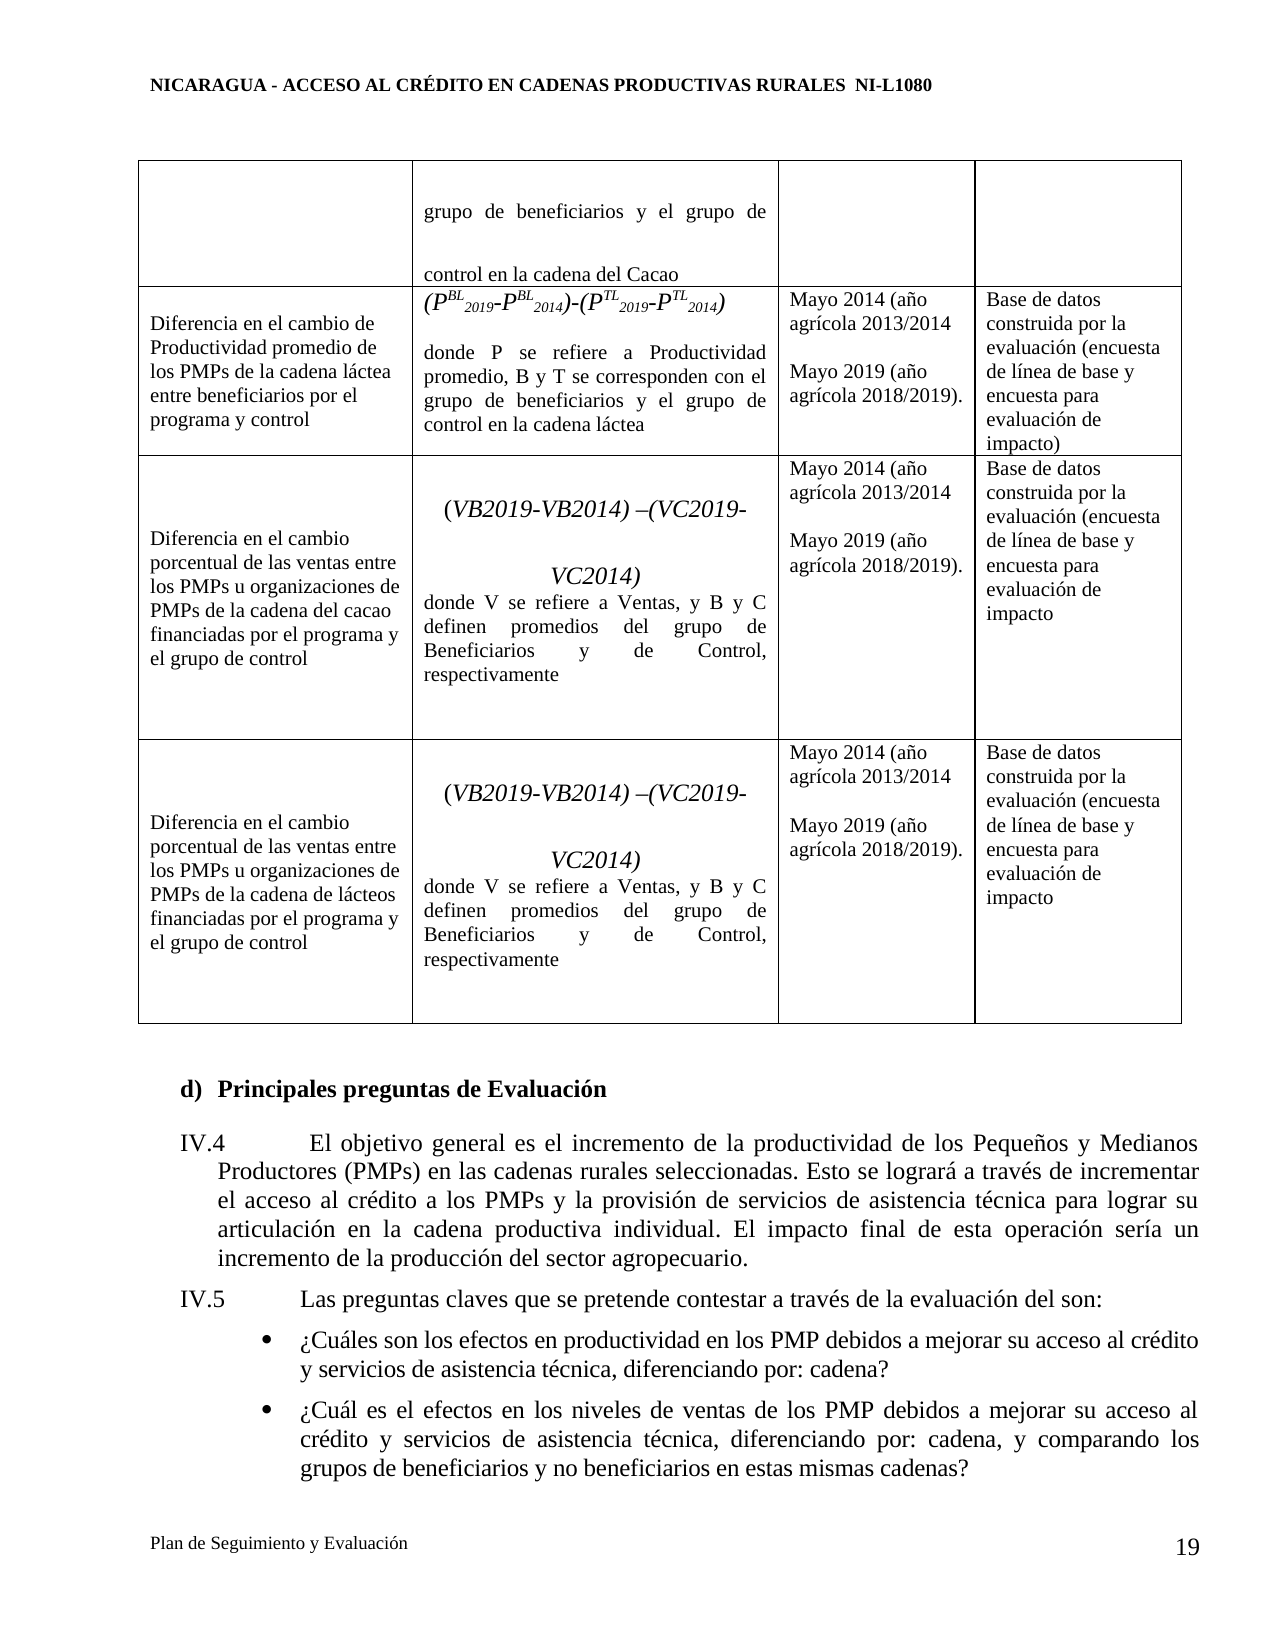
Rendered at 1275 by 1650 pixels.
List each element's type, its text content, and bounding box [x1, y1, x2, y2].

table_cell Mayo 2014 (año agrícola 2013/2014 Mayo 2019 (año agrícola 2018/2019). [779, 456, 974, 739]
table_cell Base de datos construida por la evaluación (encuesta de línea de base y encuesta para evaluación de impacto) [976, 287, 1181, 455]
subtitle Principales preguntas de Evaluación [180, 1074, 1200, 1103]
table_cell Base de datos construida por la evaluación (encuesta de línea de base y encuesta para evaluación de impacto [976, 740, 1181, 1023]
table_cell (VB2019-VB2014) –(VC2019-VC2014) donde V se refiere a Ventas, y B y C definen promedios del grupo de Beneficiarios y de Control, respectivamente [413, 740, 778, 1023]
text El objetivo general es el incremento de la productividad de los Pequeños y Medianos Productores (PMPs) en las cadenas rurales seleccionadas. Esto se logrará a través de incrementar el acceso al crédito a los PMPs y la provisión de servicios de asistencia técnica para lograr su articulación en la cadena productiva individual. El impacto final de esta operación sería un incremento de la producción del sector agropecuario. [180, 1128, 1200, 1271]
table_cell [779, 161, 974, 286]
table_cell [976, 161, 1181, 286]
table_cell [139, 161, 412, 286]
table_cell (VB2019-VB2014) –(VC2019-VC2014) donde V se refiere a Ventas, y B y C definen promedios del grupo de Beneficiarios y de Control, respectivamente [413, 456, 778, 739]
table_cell Mayo 2014 (año agrícola 2013/2014 Mayo 2019 (año agrícola 2018/2019). [779, 740, 974, 1023]
text Las preguntas claves que se pretende contestar a través de la evaluación del son: [180, 1284, 1200, 1313]
table_cell Diferencia en el cambio porcentual de las ventas entre los PMPs u organizaciones de PMPs de la cadena de lácteos financiadas por el programa y el grupo de control [139, 740, 412, 1023]
list ¿Cuáles son los efectos en productividad en los PMP debidos a mejorar su acceso al crédito y servicios de asistencia técnica, diferenciando por: cadena? [262, 1325, 1200, 1383]
table_cell Mayo 2014 (año agrícola 2013/2014 Mayo 2019 (año agrícola 2018/2019). [779, 287, 974, 455]
table_cell Diferencia en el cambio de Productividad promedio de los PMPs de la cadena láctea entre beneficiarios por el programa y control [139, 287, 412, 455]
list ¿Cuál es el efectos en los niveles de ventas de los PMP debidos a mejorar su acceso al crédito y servicios de asistencia técnica, diferenciando por: cadena, y comparando los grupos de beneficiarios y no beneficiarios en estas mismas cadenas? [262, 1395, 1200, 1481]
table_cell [413, 161, 778, 286]
table_cell Diferencia en el cambio porcentual de las ventas entre los PMPs u organizaciones de PMPs de la cadena del cacao financiadas por el programa y el grupo de control [139, 456, 412, 739]
table_cell Base de datos construida por la evaluación (encuesta de línea de base y encuesta para evaluación de impacto [976, 456, 1181, 739]
table_cell (PBL2019-PBL2014)-(PTL2019-PTL2014) donde P se refiere a Productividad promedio, B y T se corresponden con el grupo de beneficiarios y el grupo de control en la cadena láctea [413, 287, 778, 455]
